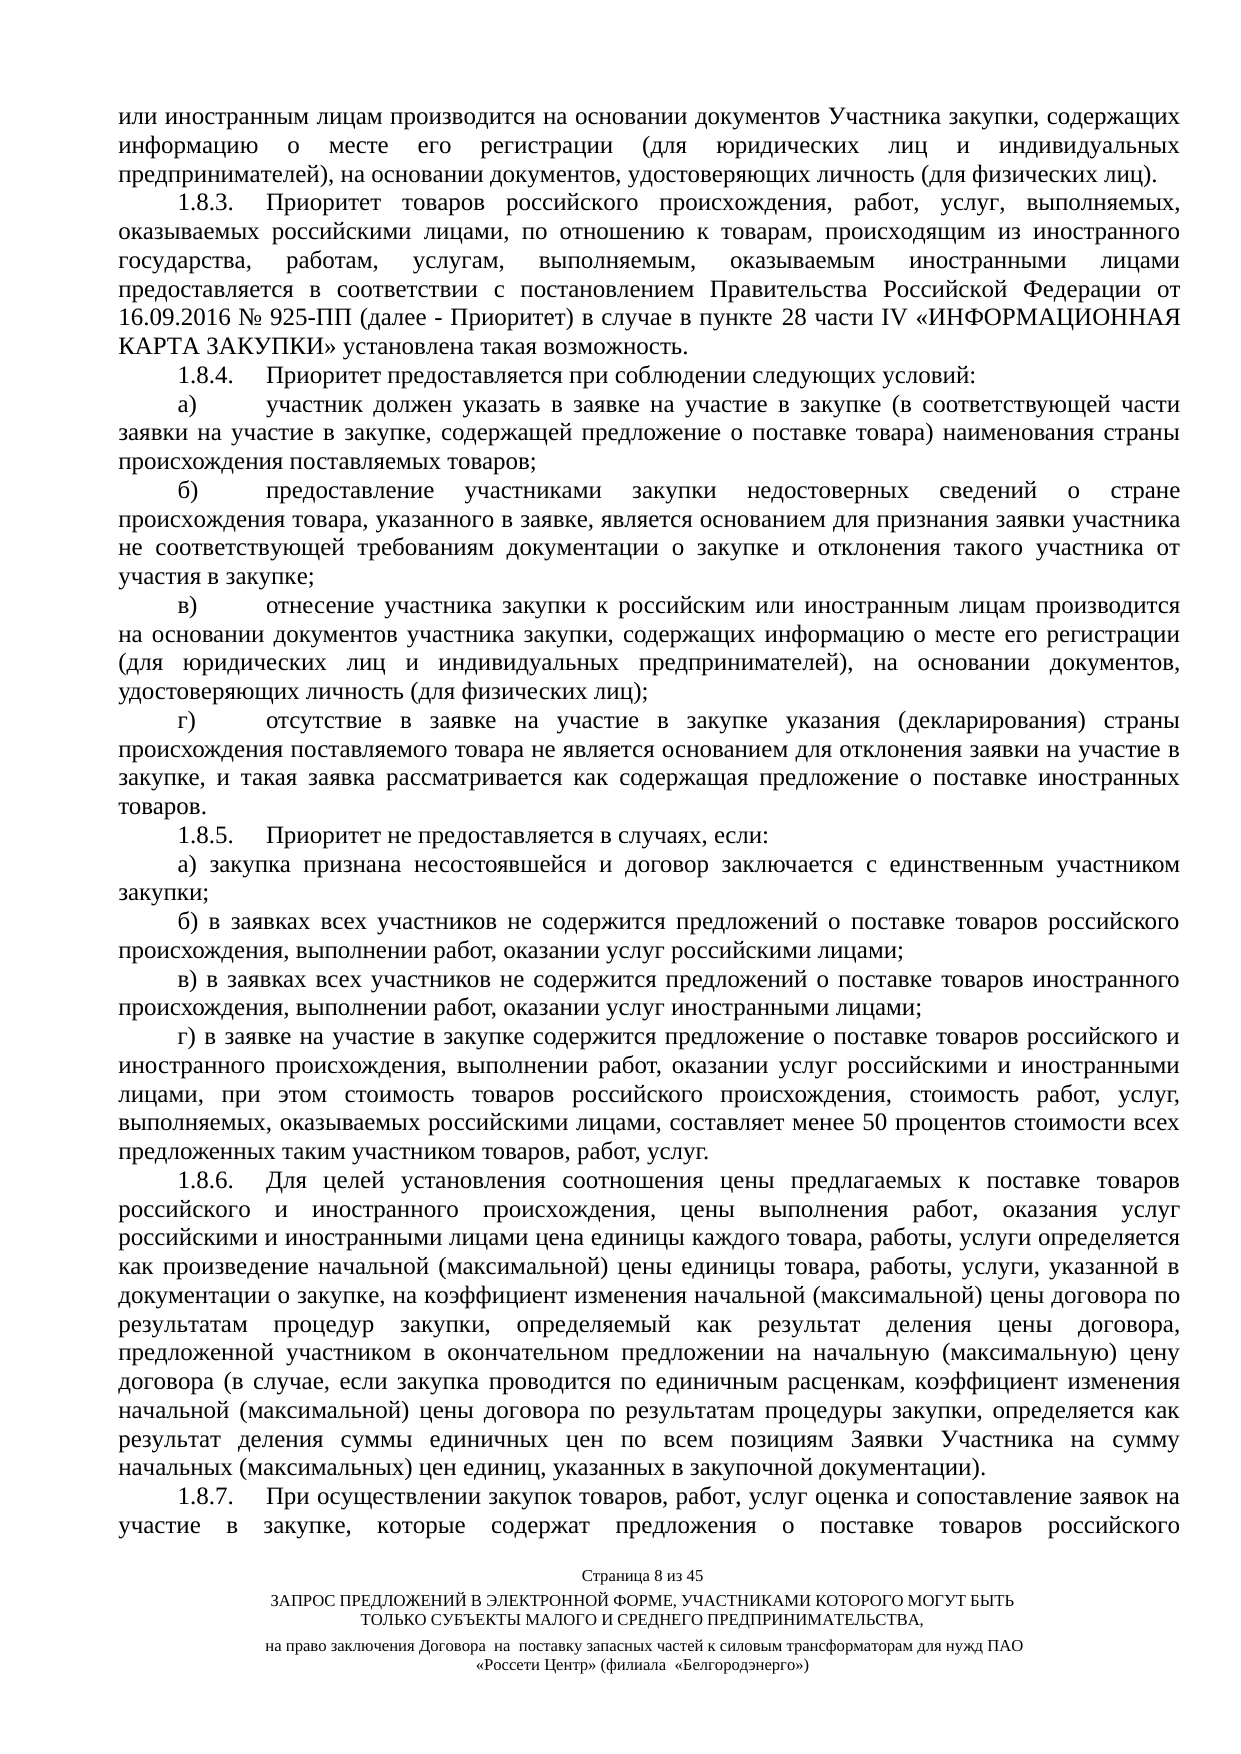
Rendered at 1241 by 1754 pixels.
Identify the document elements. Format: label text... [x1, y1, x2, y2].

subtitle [118, 1481, 1181, 1539]
list отнесение участника закупки к российским или иностранным лицам производится на основании документов участника закупки, содержащих информацию о месте его регистрации (для юридических лиц и индивидуальных предпринимателей), на основании документов, удостоверяющих личность (для физических лиц); [118, 590, 1181, 705]
list предоставление участниками закупки недостоверных сведений о стране происхождения товара, указанного в заявке, является основанием для признания заявки участника не соответствующей требованиям документации о закупке и отклонения такого участника от участия в закупке; [118, 475, 1181, 590]
list г) в заявке на участие в закупке содержится предложение о поставке товаров российского и иностранного происхождения, выполнении работ, оказании услуг российскими и иностранными лицами, при этом стоимость товаров российского происхождения, стоимость работ, услуг, выполняемых, оказываемых российскими лицами, составляет менее 50 процентов стоимости всех предложенных таким участником товаров, работ, услуг. [118, 1021, 1181, 1165]
subtitle Приоритет не предоставляется в случаях, если: [118, 820, 1181, 849]
list отсутствие в заявке на участие в закупке указания (декларирования) страны происхождения поставляемого товара не является основанием для отклонения заявки на участие в закупке, и такая заявка рассматривается как содержащая предложение о поставке иностранных товаров. [118, 705, 1181, 820]
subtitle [118, 101, 1181, 187]
subtitle Для целей установления соотношения цены предлагаемых к поставке товаров российского и иностранного происхождения, цены выполнения работ, оказания услуг российскими и иностранными лицами цена единицы каждого товара, работы, услуги определяется как произведение начальной (максимальной) цены единицы товара, работы, услуги, указанной в документации о закупке, на коэффициент изменения начальной (максимальной) цены договора по результатам процедур закупки, определяемый как результат деления цены договора, предложенной участником в окончательном предложении на начальную (максимальную) цену договора (в случае, если закупка проводится по единичным расценкам, коэффициент изменения начальной (максимальной) цены договора по результатам процедуры закупки, определяется как результат деления суммы единичных цен по всем позициям Заявки Участника на сумму начальных (максимальных) цен единиц, указанных в закупочной документации). [118, 1165, 1181, 1481]
subtitle Приоритет товаров российского происхождения, работ, услуг, выполняемых, оказываемых российскими лицами, по отношению к товарам, происходящим из иностранного государства, работам, услугам, выполняемым, оказываемым иностранными лицами предоставляется в соответствии с постановлением Правительства Российской Федерации от 16.09.2016 № 925-ПП (далее - Приоритет) в случае в пункте 28 части IV «ИНФОРМАЦИОННАЯ КАРТА ЗАКУПКИ» установлена такая возможность. [118, 187, 1181, 360]
list б) в заявках всех участников не содержится предложений о поставке товаров российского происхождения, выполнении работ, оказании услуг российскими лицами; [118, 906, 1181, 964]
list а) закупка признана несостоявшейся и договор заключается с единственным участником закупки; [118, 849, 1181, 906]
subtitle Приоритет предоставляется при соблюдении следующих условий: [118, 360, 1181, 389]
list участник должен указать в заявке на участие в закупке (в соответствующей части заявки на участие в закупке, содержащей предложение о поставке товара) наименования страны происхождения поставляемых товаров; [118, 389, 1181, 475]
list в) в заявках всех участников не содержится предложений о поставке товаров иностранного происхождения, выполнении работ, оказании услуг иностранными лицами; [118, 964, 1181, 1021]
